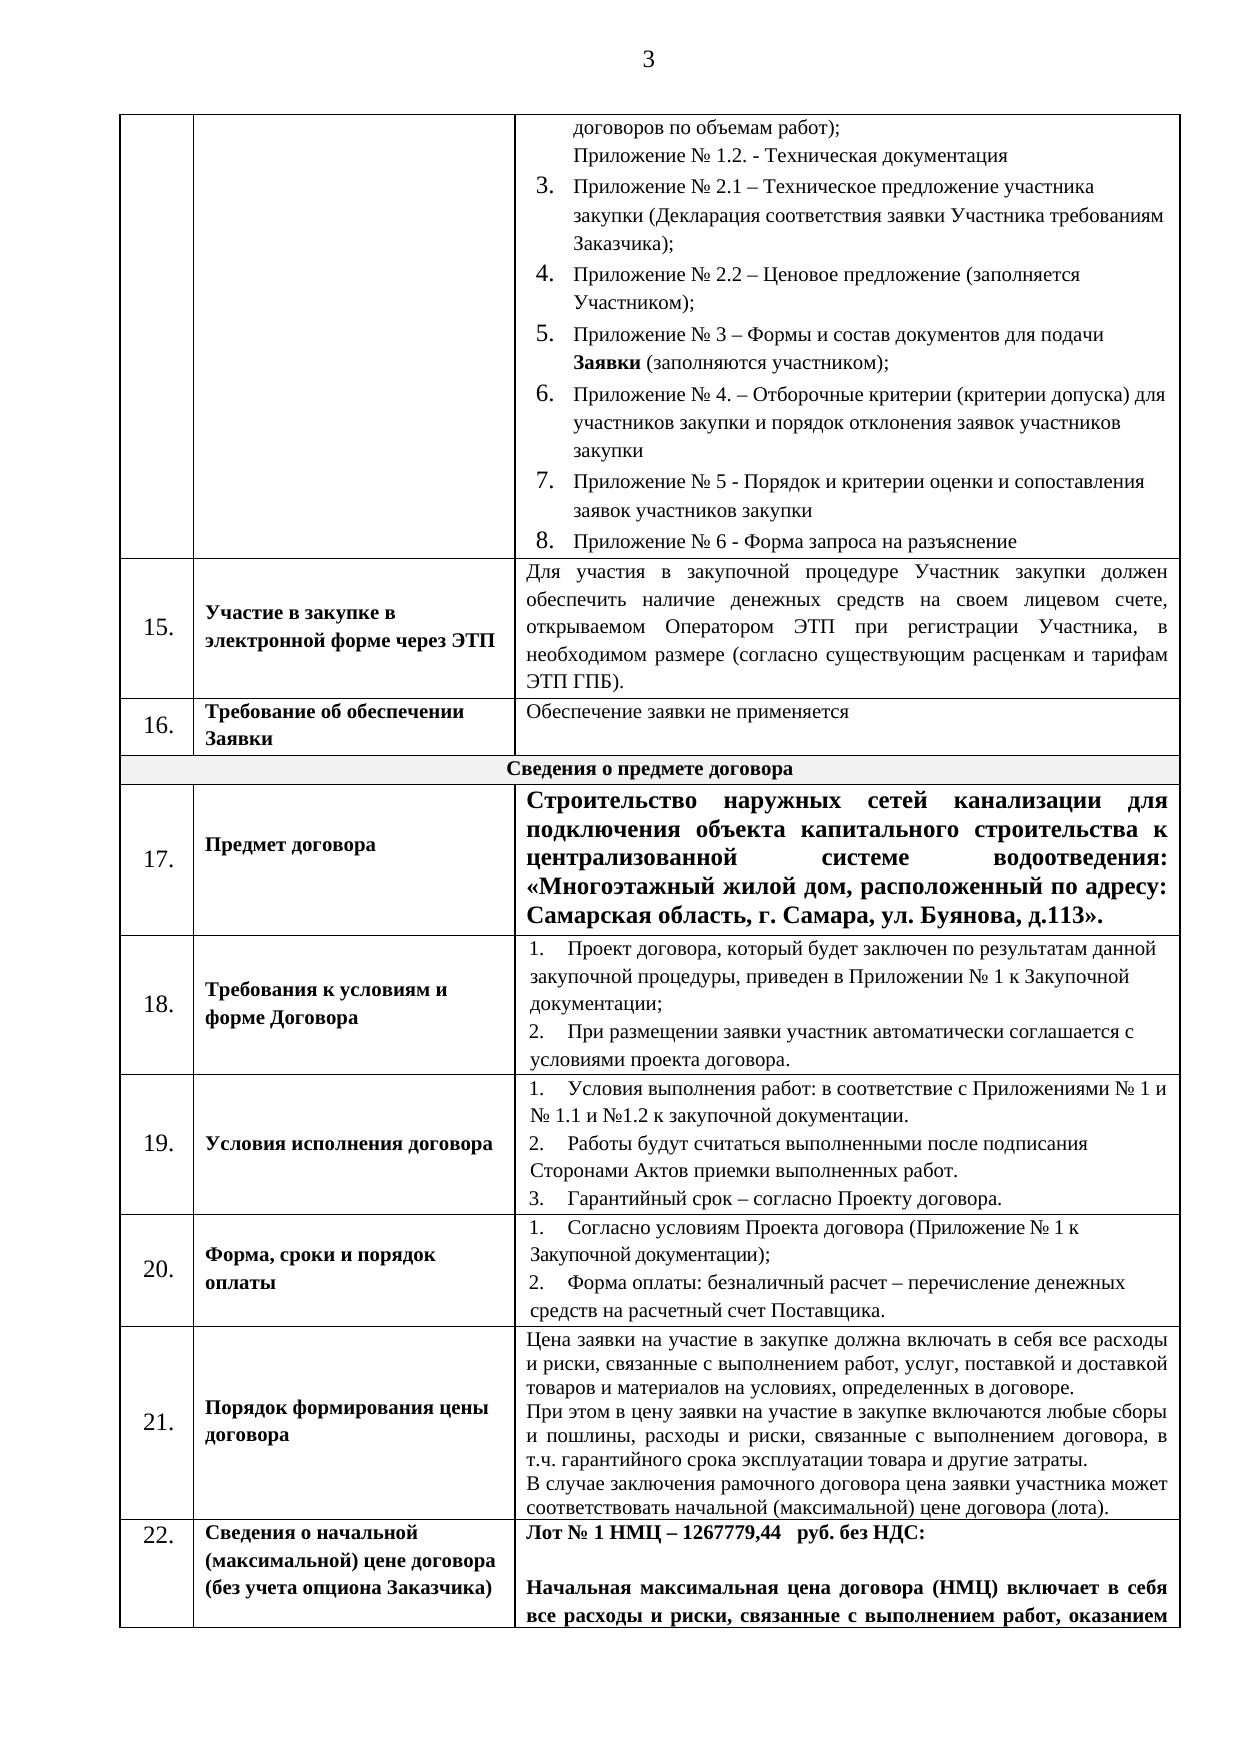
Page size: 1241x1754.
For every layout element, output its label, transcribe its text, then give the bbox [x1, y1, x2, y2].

table_cell Форма, сроки и порядок оплаты [194, 1215, 514, 1326]
table_cell [121, 1327, 193, 1519]
table_cell [121, 1215, 193, 1326]
table_cell Порядок формирования цены договора [194, 1327, 514, 1519]
table_cell Цена заявки на участие в закупке должна включать в себя все расходы и риски, связанные с выполнением работ, услуг, поставкой и доставкой товаров и материалов на условиях, определенных в договоре. При этом в цену заявки на участие в закупке включаются любые сборы и пошлины, расходы и риски, связанные с выполнением договора, в т.ч. гарантийного срока эксплуатации товара и другие затраты. В случае заключения рамочного договора цена заявки участника может соответствовать начальной (максимальной) цене договора (лота). [516, 1327, 1179, 1519]
table_cell Сведения о предмете договора [121, 756, 1179, 784]
table_cell [121, 115, 193, 558]
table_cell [516, 1520, 1179, 1627]
table_cell [121, 559, 193, 698]
table_cell [121, 1520, 193, 1627]
table_cell [121, 1075, 193, 1214]
table_cell Для участия в закупочной процедуре Участник закупки должен обеспечить наличие денежных средств на своем лицевом счете, открываемом Оператором ЭТП при регистрации Участника, в необходимом размере (согласно существующим расценкам и тарифам ЭТП ГПБ). [516, 559, 1179, 698]
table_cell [194, 115, 514, 558]
table_cell Требование об обеспечении Заявки [194, 699, 514, 754]
table_cell Согласно условиям Проекта договора (Приложение № 1 к Закупочной документации); Форма оплаты: безналичный расчет – перечисление денежных средств на расчетный счет Поставщика. [516, 1215, 1179, 1326]
table_cell Строительство наружных сетей канализации для подключения объекта капитального строительства к централизованной системе водоотведения: «Многоэтажный жилой дом, расположенный по адресу: Самарская область, г. Самара, ул. Буянова, д.113». [516, 785, 1179, 935]
table_cell [121, 936, 193, 1074]
table_cell [121, 699, 193, 754]
table_cell Условия выполнения работ: в соответствие с Приложениями № 1 и № 1.1 и №1.2 к закупочной документации. Работы будут считаться выполненными после подписания Сторонами Актов приемки выполненных работ. Гарантийный срок – согласно Проекту договора. [516, 1075, 1179, 1214]
table_cell Участие в закупке в электронной форме через ЭТП [194, 559, 514, 698]
table_cell Обеспечение заявки не применяется [516, 699, 1179, 754]
table_cell Требования к условиям и форме Договора [194, 936, 514, 1074]
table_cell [194, 1520, 514, 1627]
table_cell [516, 115, 1179, 558]
table_cell Условия исполнения договора [194, 1075, 514, 1214]
table_cell Предмет договора [194, 785, 514, 935]
table_cell [121, 785, 193, 935]
table_cell Проект договора, который будет заключен по результатам данной закупочной процедуры, приведен в Приложении № 1 к Закупочной документации; При размещении заявки участник автоматически соглашается с условиями проекта договора. [516, 936, 1179, 1074]
